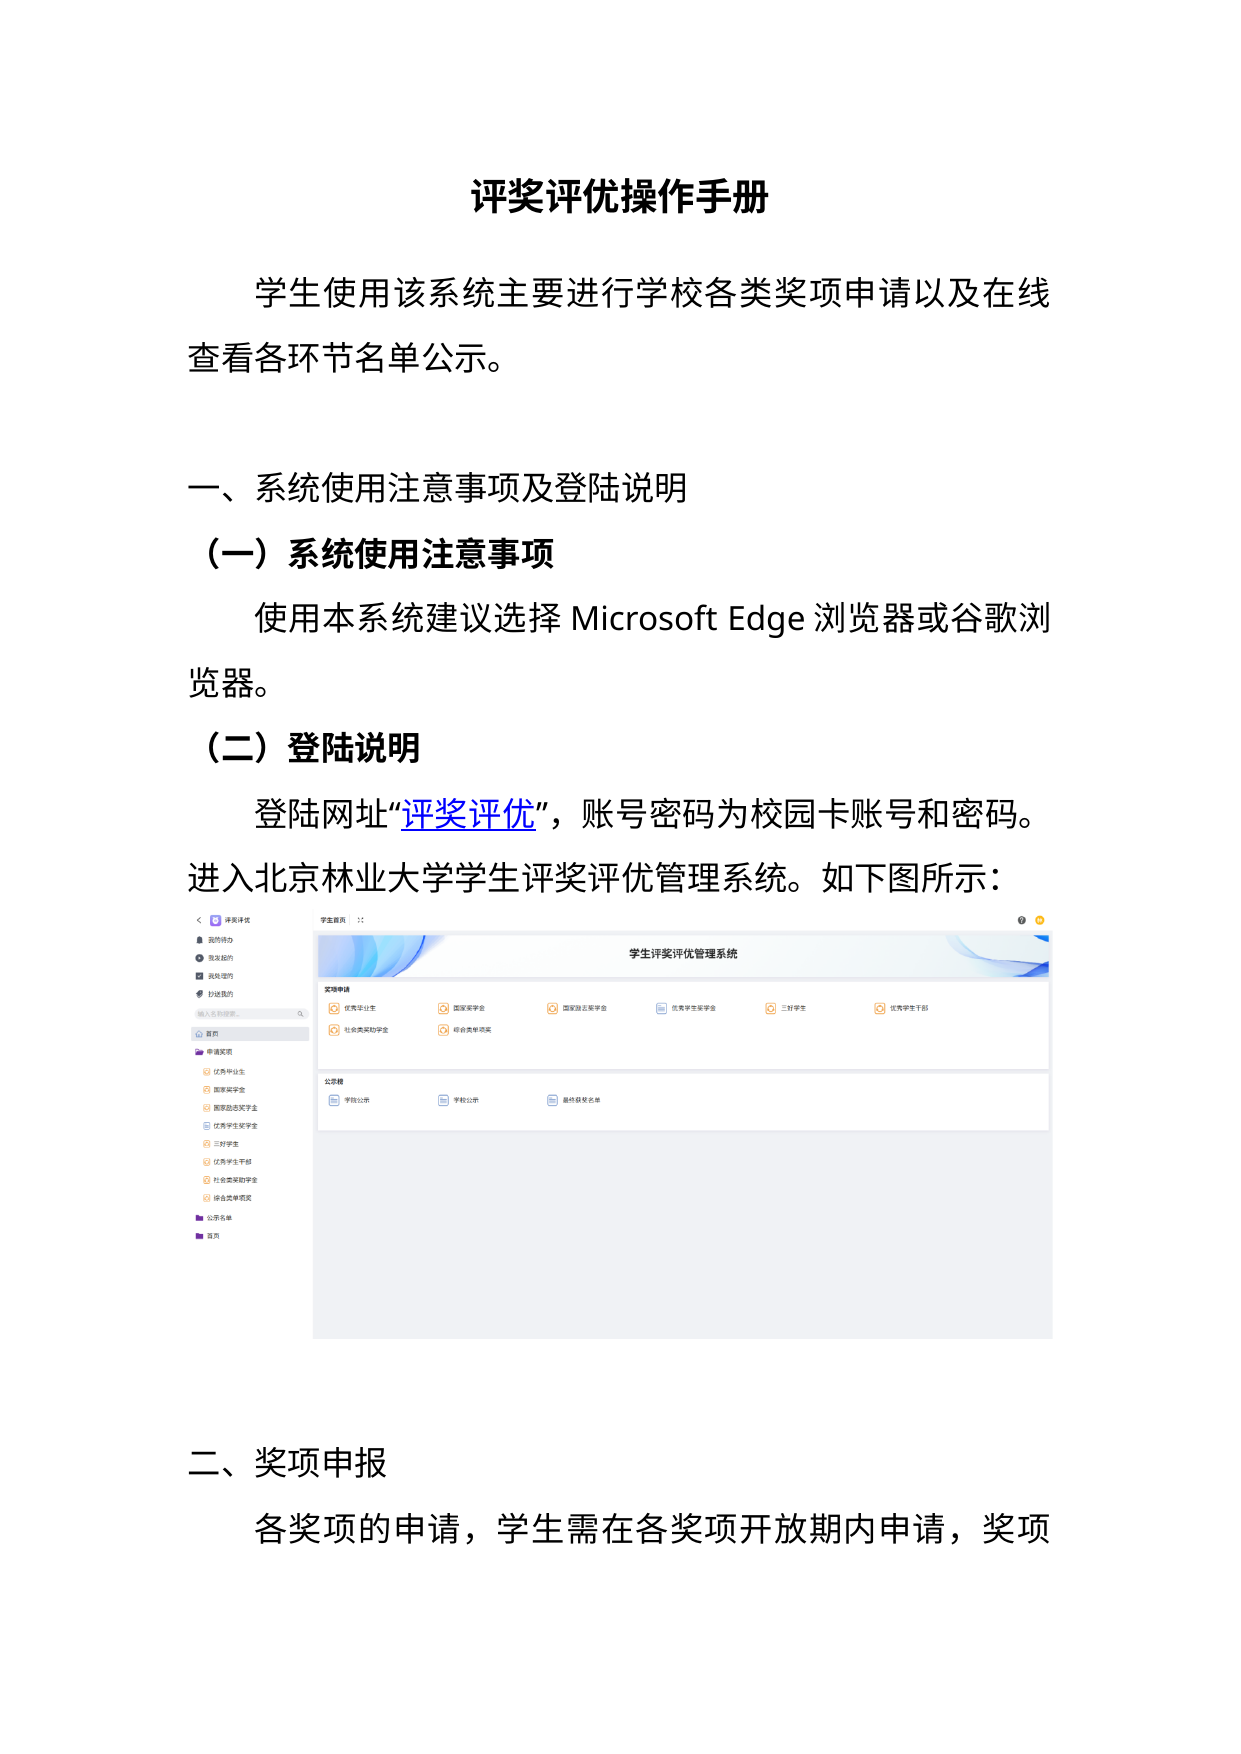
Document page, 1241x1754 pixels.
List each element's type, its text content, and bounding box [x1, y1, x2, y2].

text （二）登陆说明 [187, 714, 1053, 779]
text 学生使用该系统主要进行学校各类奖项申请以及在线查看各环节名单公示。 [187, 259, 1053, 389]
list 奖项申报 [187, 1429, 1053, 1494]
picture [187, 909, 1053, 1339]
text 使用本系统建议选择Microsoft Edge浏览器或谷歌浏览器。 [187, 584, 1053, 714]
text （一）系统使用注意事项 [187, 519, 1053, 584]
text 登陆网址“评奖评优”，账号密码为校园卡账号和密码。进入北京林业大学学生评奖评优管理系统。如下图所示： [187, 779, 1053, 909]
text 评奖评优操作手册 [187, 162, 1053, 227]
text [187, 1494, 1053, 1559]
list 系统使用注意事项及登陆说明 [187, 454, 1053, 519]
